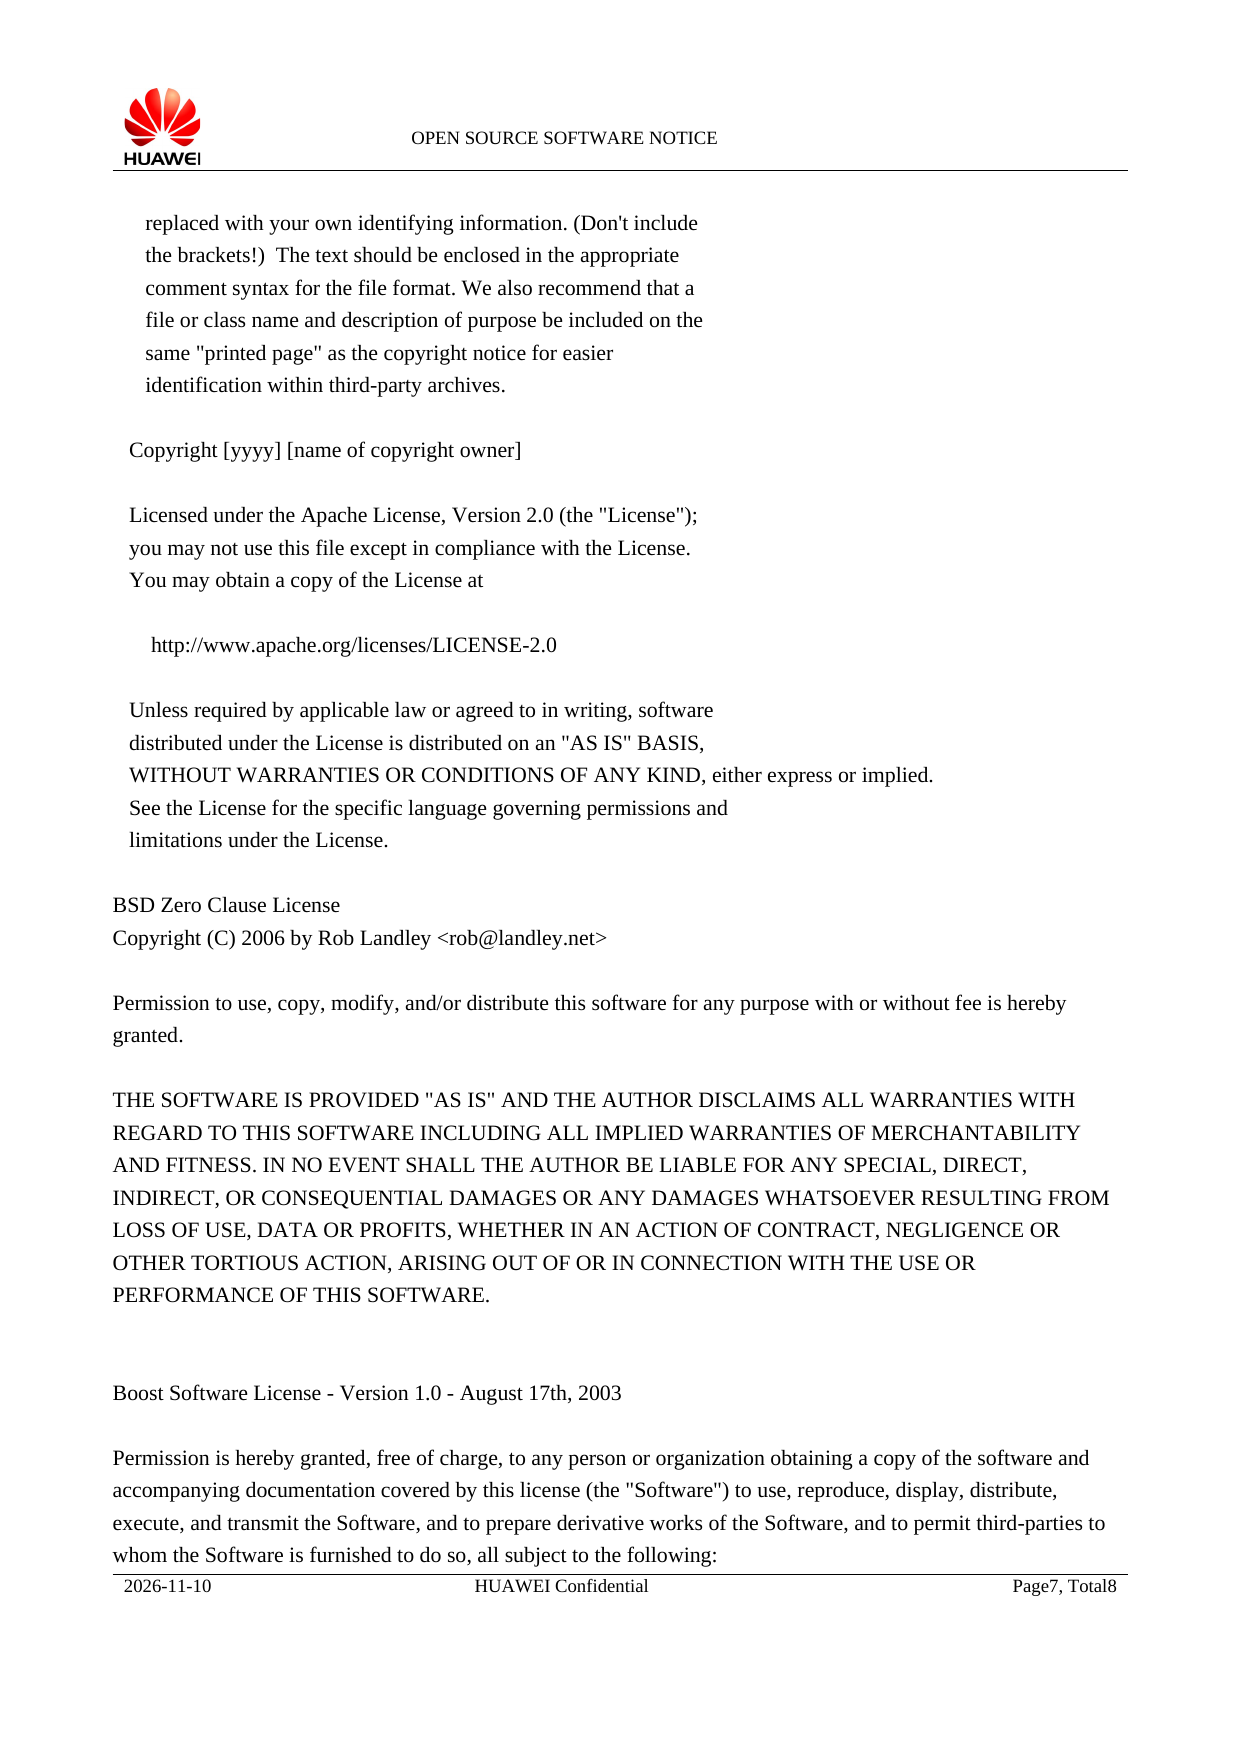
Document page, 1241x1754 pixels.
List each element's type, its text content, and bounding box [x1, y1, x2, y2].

picture [124, 88, 201, 165]
